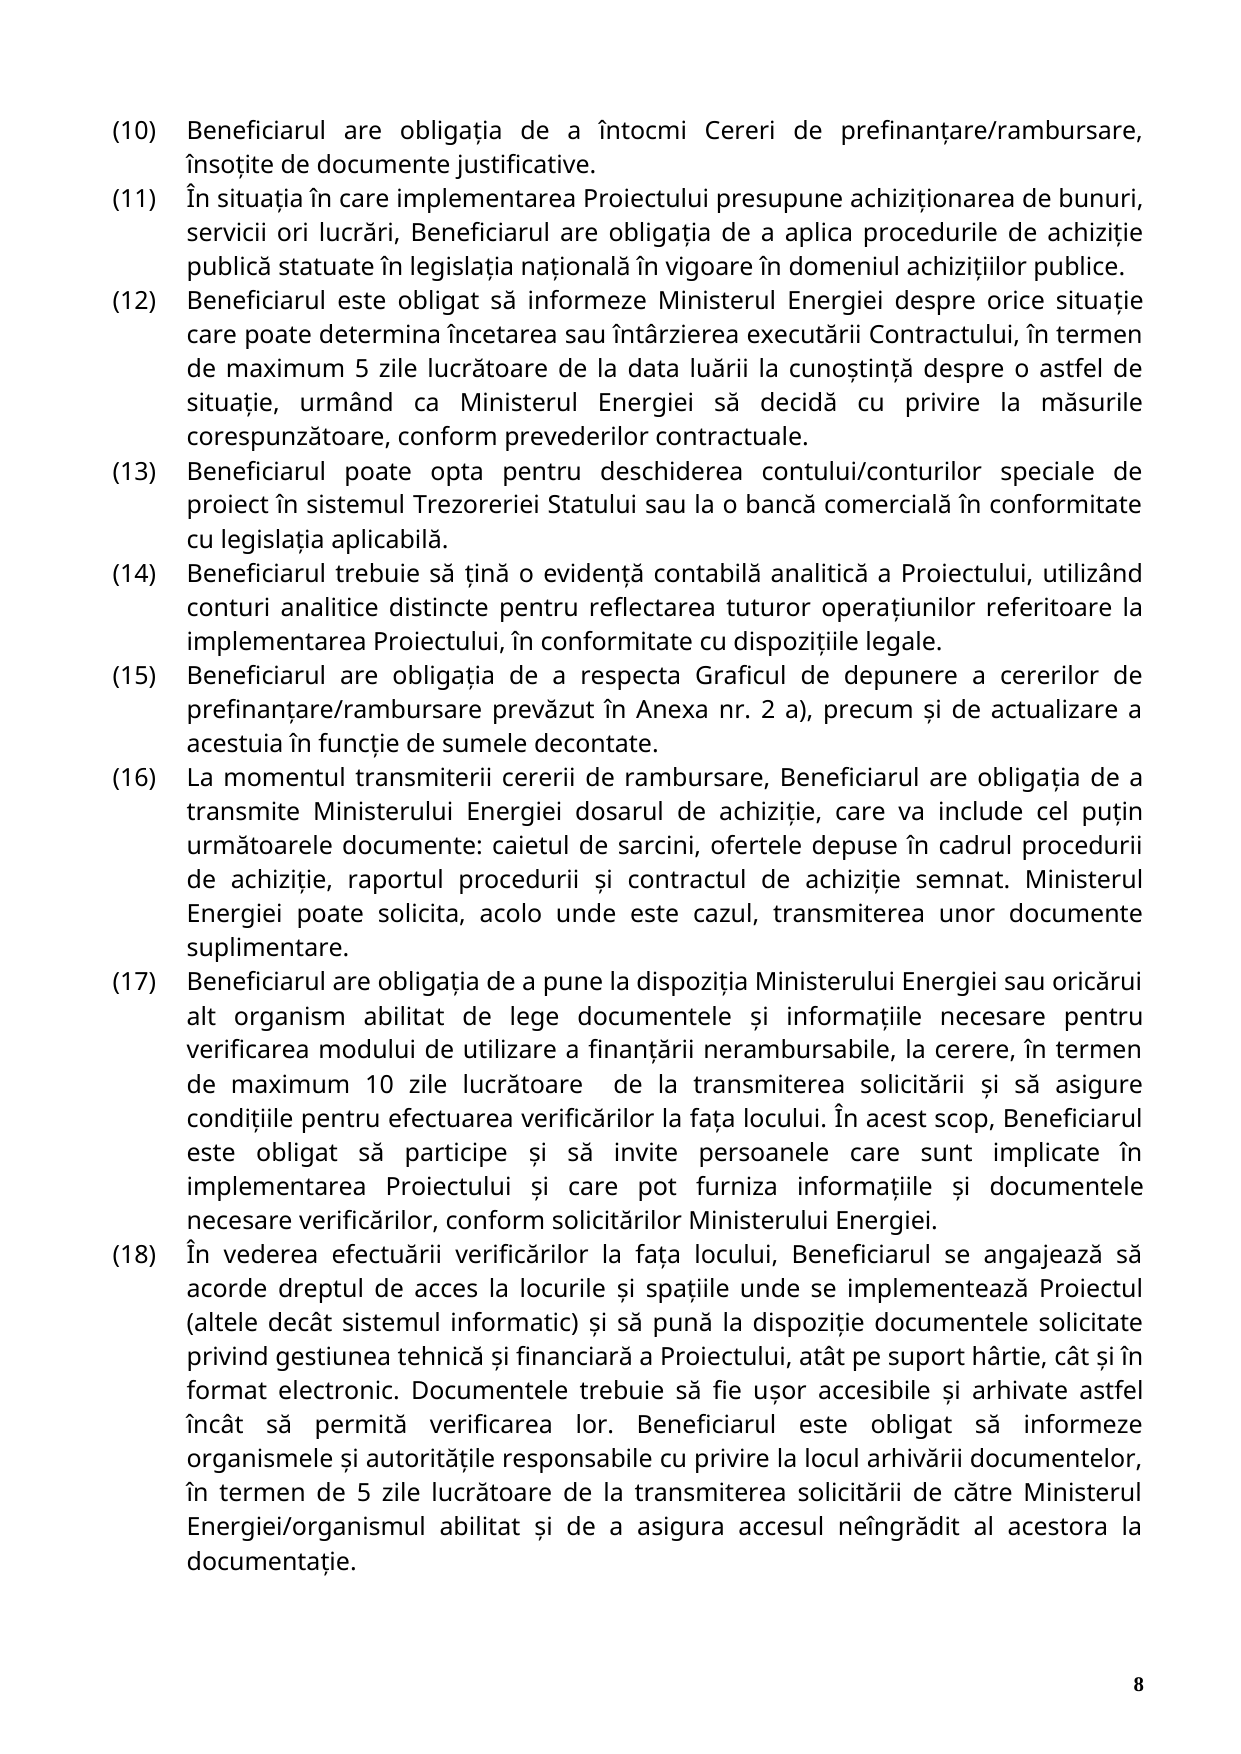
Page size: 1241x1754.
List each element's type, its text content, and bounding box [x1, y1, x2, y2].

list În vederea efectuării verificărilor la fața locului, Beneficiarul se angajează să acorde dreptul de acces la locurile și spațiile unde se implementează Proiectul (altele decât sistemul informatic) și să pună la dispoziție documentele solicitate privind gestiunea tehnică și financiară a Proiectului, atât pe suport hârtie, cât și în format electronic. Documentele trebuie să fie ușor accesibile și arhivate astfel încât să permită verificarea lor. Beneficiarul este obligat să informeze organismele și autoritățile responsabile cu privire la locul arhivării documentelor, în termen de 5 zile lucrătoare de la transmiterea solicitării de către Ministerul Energiei/organismul abilitat și de a asigura accesul neîngrădit al acestora la documentație. [112, 1237, 1144, 1577]
list În situația în care implementarea Proiectului presupune achiziţionarea de bunuri, servicii ori lucrări, Beneficiarul are obligaţia de a aplica procedurile de achiziție publică statuate în legislaţia naţională în vigoare în domeniul achiziţiilor publice. [112, 181, 1144, 283]
list Beneficiarul poate opta pentru deschiderea contului/conturilor speciale de proiect în sistemul Trezoreriei Statului sau la o bancă comercială în conformitate cu legislația aplicabilă. [112, 453, 1144, 555]
list Beneficiarul are obligația de a pune la dispoziția Ministerului Energiei sau oricărui alt organism abilitat de lege documentele și informațiile necesare pentru verificarea modului de utilizare a finanțării nerambursabile, la cerere, în termen de maximum 10 zile lucrătoare de la transmiterea solicitării și să asigure condițiile pentru efectuarea verificărilor la fața locului. În acest scop, Beneficiarul este obligat să participe și să invite persoanele care sunt implicate în implementarea Proiectului și care pot furniza informațiile și documentele necesare verificărilor, conform solicitărilor Ministerului Energiei. [112, 964, 1144, 1237]
list La momentul transmiterii cererii de rambursare, Beneficiarul are obligaţia de a transmite Ministerului Energiei dosarul de achiziţie, care va include cel puțin următoarele documente: caietul de sarcini, ofertele depuse în cadrul procedurii de achiziție, raportul procedurii și contractul de achiziție semnat. Ministerul Energiei poate solicita, acolo unde este cazul, transmiterea unor documente suplimentare. [112, 760, 1144, 964]
list Beneficiarul are obligaţia de a respecta Graficul de depunere a cererilor de prefinanțare/rambursare prevăzut în Anexa nr. 2 a), precum şi de actualizare a acestuia în funcţie de sumele decontate. [112, 657, 1144, 760]
list Beneficiarul are obligaţia de a întocmi Cereri de prefinanțare/rambursare, însoțite de documente justificative. [112, 112, 1144, 181]
list Beneficiarul este obligat să informeze Ministerul Energiei despre orice situaţie care poate determina încetarea sau întârzierea executării Contractului, în termen de maximum 5 zile lucrătoare de la data luării la cunoştinţă despre o astfel de situaţie, urmând ca Ministerul Energiei să decidă cu privire la măsurile corespunzătoare, conform prevederilor contractuale. [112, 283, 1144, 453]
list Beneficiarul trebuie să ţină o evidenţă contabilă analitică a Proiectului, utilizând conturi analitice distincte pentru reflectarea tuturor operaţiunilor referitoare la implementarea Proiectului, în conformitate cu dispoziţiile legale. [112, 555, 1144, 657]
